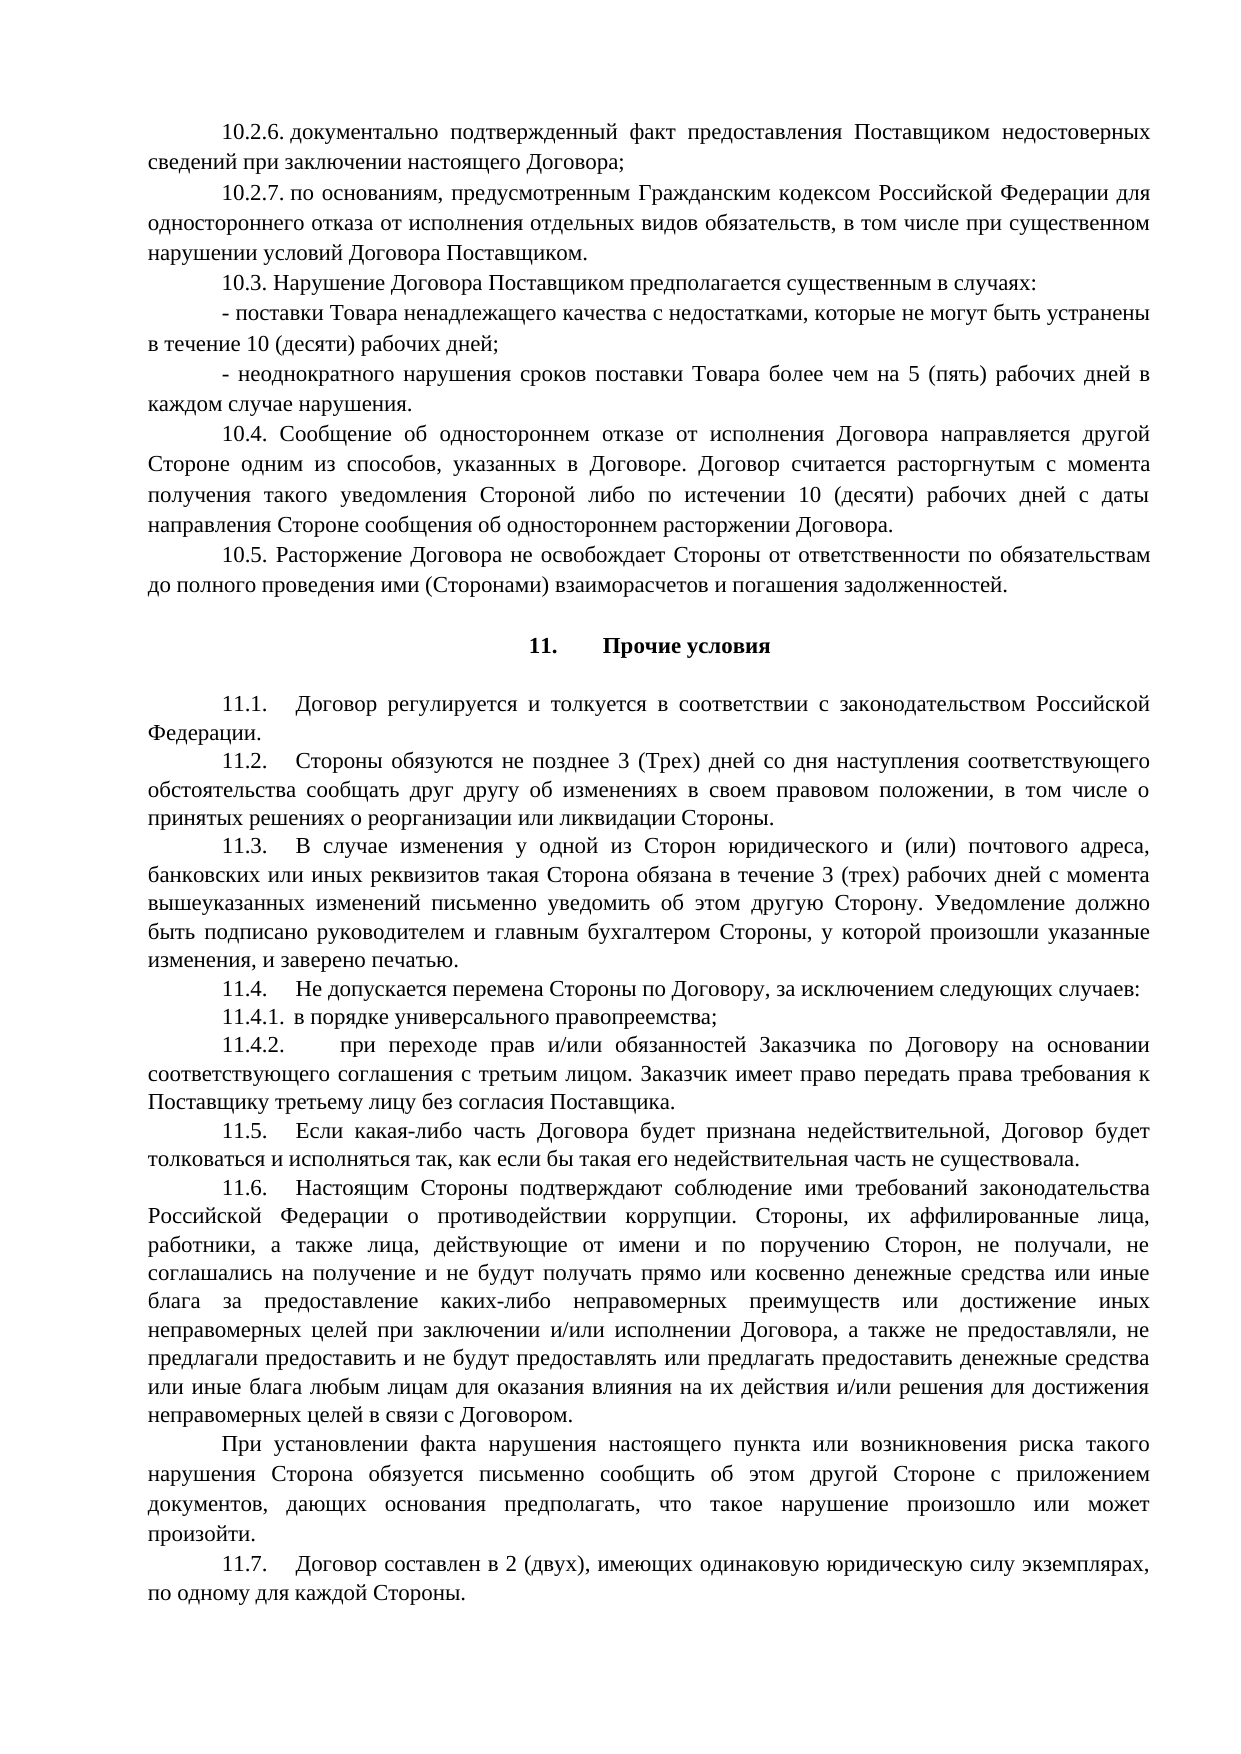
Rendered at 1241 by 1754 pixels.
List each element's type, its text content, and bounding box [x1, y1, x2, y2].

list Не допускается перемена Стороны по Договору, за исключением следующих случаев: [148, 975, 1152, 1001]
text 10.5. Расторжение Договора не освобождает Стороны от ответственности по обязательствам до полного проведения ими (Сторонами) взаиморасчетов и погашения задолженностей. [148, 541, 1152, 598]
text - поставки Товара ненадлежащего качества с недостатками, которые не могут быть устранены в течение 10 (десяти) рабочих дней; [148, 299, 1152, 356]
text 10.3. Нарушение Договора Поставщиком предполагается существенным в случаях: [148, 269, 1152, 296]
list Прочие условия [148, 632, 1152, 658]
list Если какая-либо часть Договора будет признана недействительной, Договор будет толковаться и исполняться так, как если бы такая его недействительная часть не существовала. [148, 1117, 1152, 1172]
list Стороны обязуются не позднее 3 (Трех) дней со дня наступления соответствующего обстоятельства сообщать друг другу об изменениях в своем правовом положении, в том числе о принятых решениях о реорганизации или ликвидации Стороны. [148, 747, 1152, 830]
list в порядке универсального правопреемства; [222, 1003, 1152, 1029]
list Настоящим Стороны подтверждают соблюдение ими требований законодательства Российской Федерации о противодействии коррупции. Стороны, их аффилированные лица, работники, а также лица, действующие от имени и по поручению Сторон, не получали, не соглашались на получение и не будут получать прямо или косвенно денежные средства или иные блага за предоставление каких-либо неправомерных преимуществ или достижение иных неправомерных целей при заключении и/или исполнении Договора, а также не предоставляли, не предлагали предоставить и не будут предоставлять или предлагать предоставить денежные средства или иные блага любым лицам для оказания влияния на их действия и/или решения для достижения неправомерных целей в связи с Договором. [148, 1174, 1152, 1428]
list Договор составлен в 2 (двух), имеющих одинаковую юридическую силу экземплярах, по одному для каждой Стороны. [148, 1551, 1152, 1605]
list В случае изменения у одной из Сторон юридического и (или) почтового адреса, банковских или иных реквизитов такая Сторона обязана в течение 3 (трех) рабочих дней с момента вышеуказанных изменений письменно уведомить об этом другую Сторону. Уведомление должно быть подписано руководителем и главным бухгалтером Стороны, у которой произошли указанные изменения, и заверено печатью. [148, 832, 1152, 973]
list при переходе прав и/или обязанностей Заказчика по Договору на основании соответствующего соглашения с третьим лицом. Заказчик имеет право передать права требования к Поставщику третьему лицу без согласия Поставщика. [148, 1032, 1152, 1115]
text При установлении факта нарушения настоящего пункта или возникновения риска такого нарушения Сторона обязуется письменно сообщить об этом другой Стороне с приложением документов, дающих основания предполагать, что такое нарушение произошло или может произойти. [148, 1430, 1152, 1547]
text - неоднократного нарушения сроков поставки Товара более чем на 5 (пять) рабочих дней в каждом случае нарушения. [148, 360, 1152, 416]
text 10.2.7. по основаниям, предусмотренным Гражданским кодексом Российской Федерации для одностороннего отказа от исполнения отдельных видов обязательств, в том числе при существенном нарушении условий Договора Поставщиком. [148, 178, 1152, 265]
list Договор регулируется и толкуется в соответствии с законодательством Российской Федерации. [148, 690, 1152, 745]
text 10.2.6. документально подтвержденный факт предоставления Поставщиком недостоверных сведений при заключении настоящего Договора; [148, 118, 1152, 175]
text 10.4. Сообщение об одностороннем отказе от исполнения Договора направляется другой Стороне одним из способов, указанных в Договоре. Договор считается расторгнутым с момента получения такого уведомления Стороной либо по истечении 10 (десяти) рабочих дней с даты направления Стороне сообщения об одностороннем расторжении Договора. [148, 420, 1152, 537]
